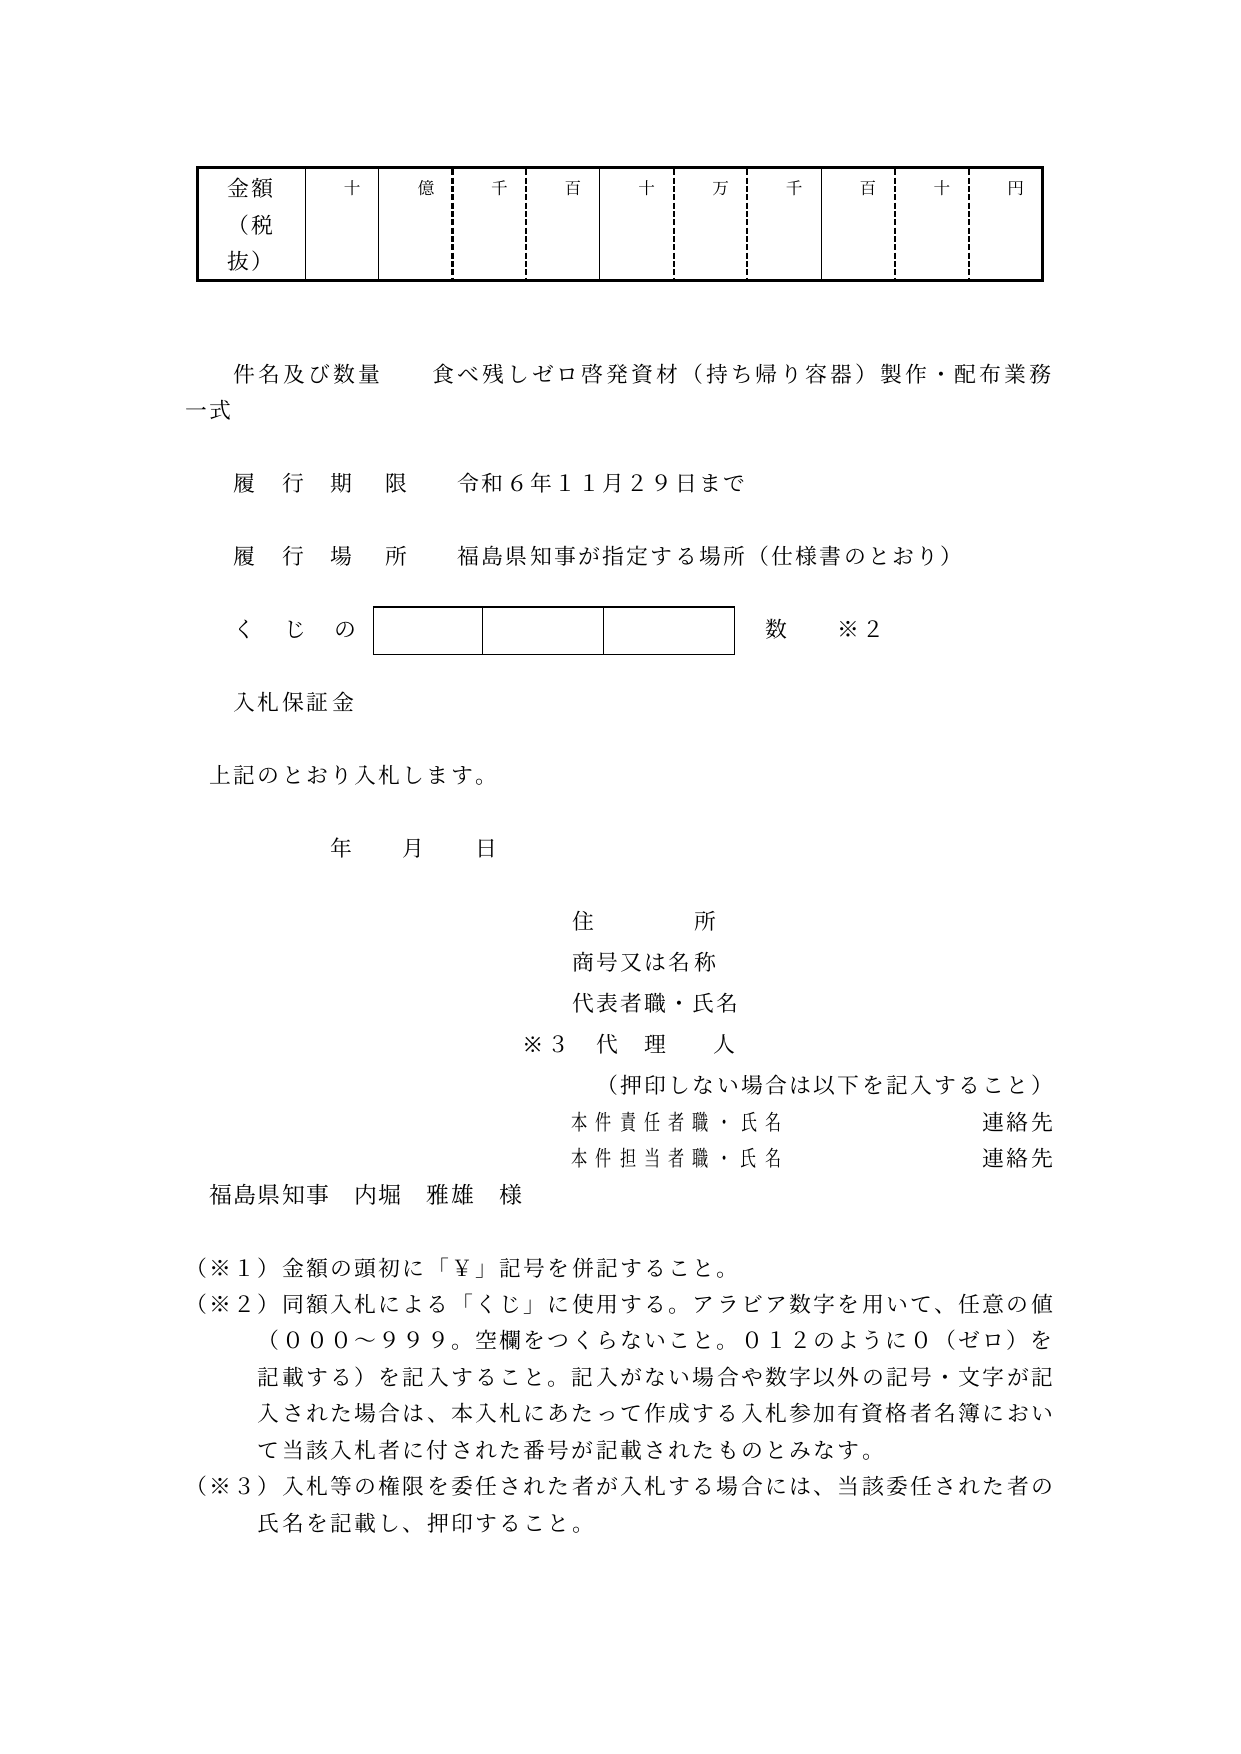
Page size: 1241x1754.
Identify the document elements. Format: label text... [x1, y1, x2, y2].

text 福島県知事 内堀 雅雄 様 [185, 1175, 1055, 1212]
table_header [483, 608, 603, 654]
table_header 金額 （税抜） [199, 169, 305, 278]
text 代表者職・氏名 [185, 984, 1055, 1020]
table_header 十 [306, 169, 378, 278]
table_header 億 [379, 169, 452, 278]
table_header 千 [747, 169, 821, 278]
text 入札保証金 [185, 683, 1055, 719]
text 本件責任者職・氏名 連絡先 [185, 1102, 1055, 1139]
table_header 円 [969, 169, 1041, 278]
text くじの数 ※２ [185, 610, 373, 646]
text 本件担当者職・氏名 連絡先 [185, 1139, 1055, 1175]
text 住 所 [185, 901, 1055, 938]
text 履行場所 福島県知事が指定する場所（仕様書のとおり） [185, 537, 1055, 573]
text 件名及び数量 食べ残しゼロ啓発資材（持ち帰り容器）製作・配布業務 一式 [185, 354, 1055, 427]
text 上記のとおり入札します。 [185, 756, 1055, 792]
table_header 万 [674, 169, 747, 278]
text 履行期限 令和６年１１月２９日まで [185, 464, 1055, 500]
text （※３）入札等の権限を委任された者が入札する場合には、当該委任された者の氏名を記載し、押印すること。 [185, 1467, 1055, 1540]
table_header [374, 608, 482, 654]
table_header [604, 608, 734, 654]
text くじの数 ※２ [735, 610, 1055, 646]
text 年 月 日 [185, 828, 1034, 865]
text ※３ 代理人 [317, 1025, 1055, 1061]
table_header 百 [526, 169, 599, 278]
table_header 十 [895, 169, 968, 278]
table_header 千 [453, 169, 526, 278]
text 商号又は名称 [185, 943, 1055, 979]
table_header 十 [600, 169, 673, 278]
text （※１）金額の頭初に「￥」記号を併記すること。 [185, 1248, 1055, 1285]
table_header 百 [822, 169, 895, 278]
text （押印しない場合は以下を記入すること） [185, 1066, 1055, 1102]
text （※２）同額入札による「くじ」に使用する。アラビア数字を用いて、任意の値（０００～９９９。空欄をつくらないこと。０１２のように０（ゼロ）を記載する）を記入すること。記入がない場合や数字以外の記号・文字が記入された場合は、本入札にあたって作成する入札参加有資格者名簿において当該入札者に付された番号が記載されたものとみなす。 [185, 1285, 1055, 1467]
